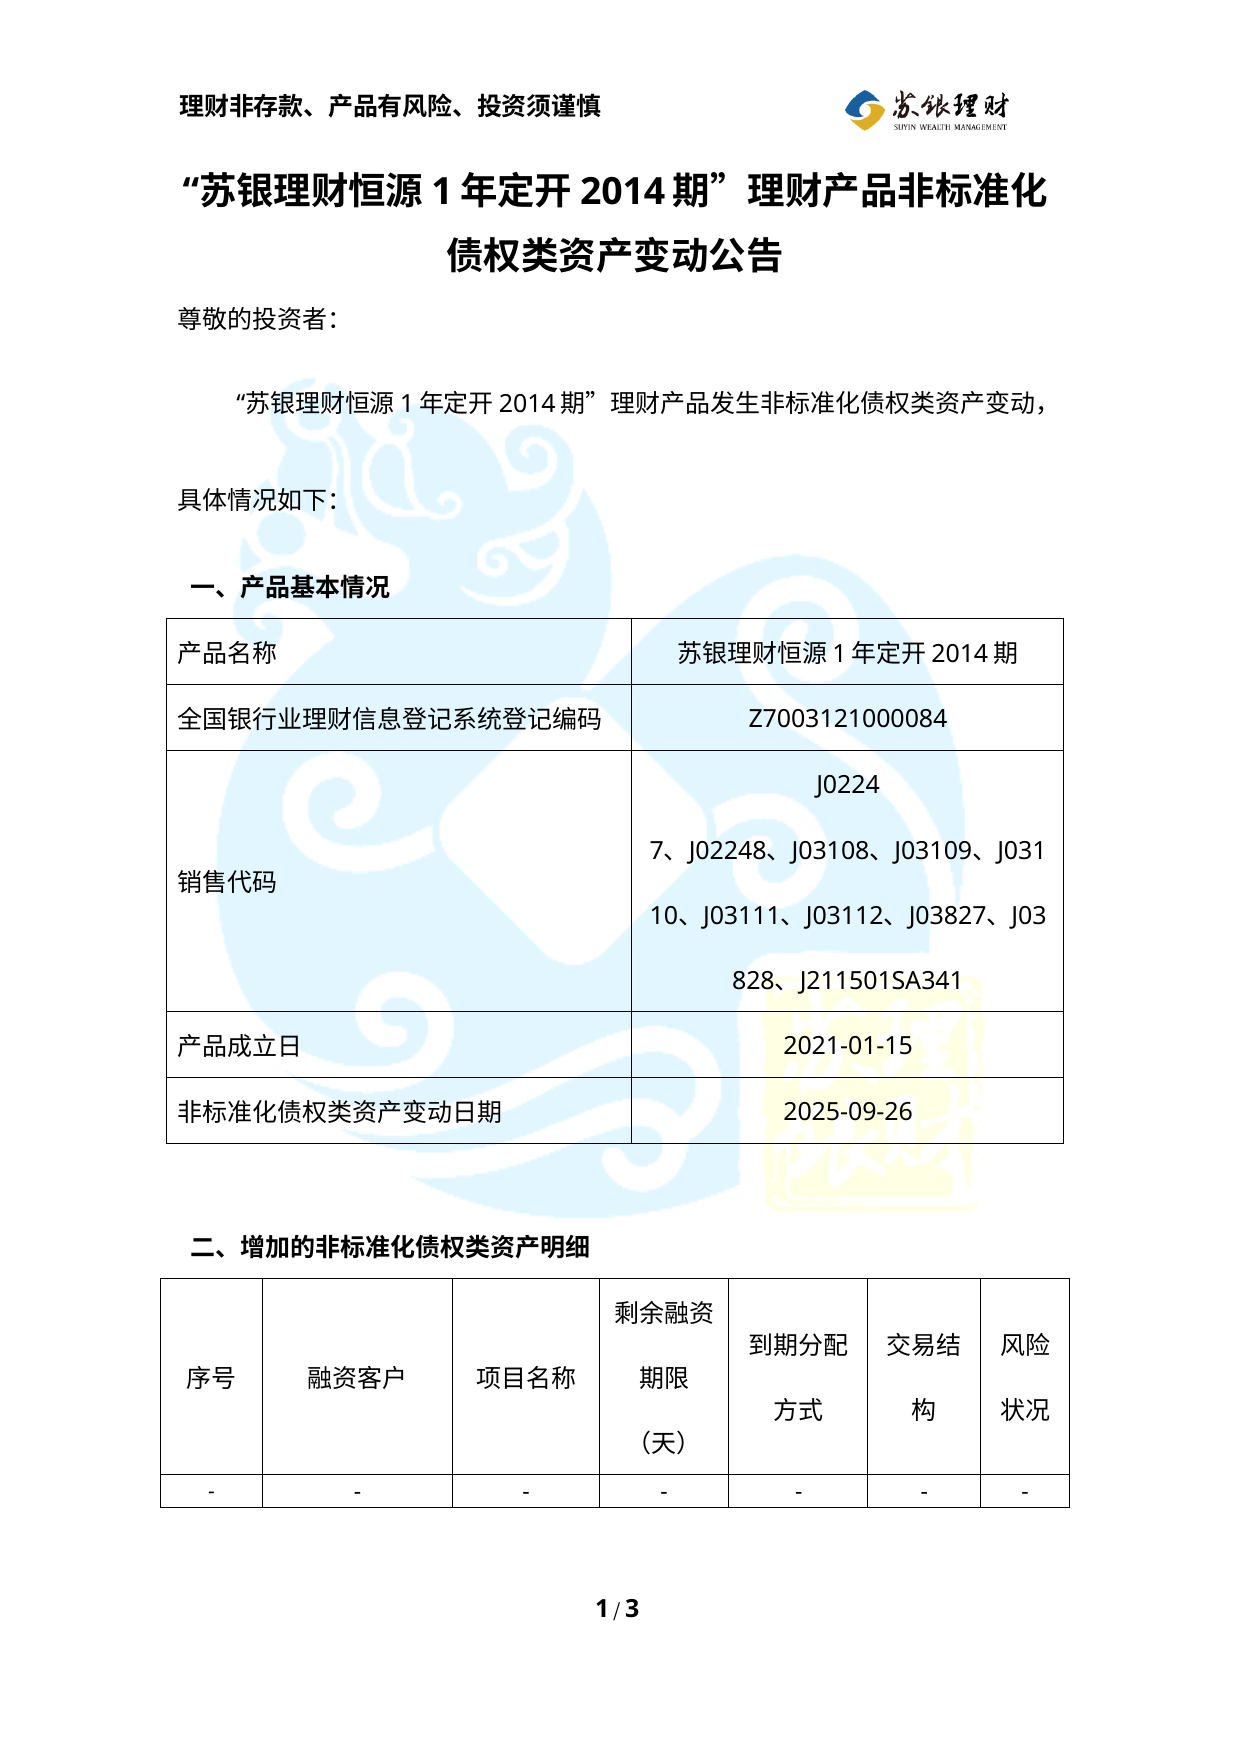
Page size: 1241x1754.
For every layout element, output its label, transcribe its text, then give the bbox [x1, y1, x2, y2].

table_header 序号 [161, 1279, 262, 1474]
table_cell 全国银行业理财信息登记系统登记编码 [167, 685, 631, 750]
table_cell 2021-01-15 [632, 1012, 1063, 1077]
picture [820, 72, 1039, 143]
table_cell 产品成立日 [167, 1012, 631, 1077]
table_header 风险状况 [981, 1279, 1069, 1474]
table_cell - [981, 1475, 1069, 1507]
table_cell J02247、J02248、J03108、J03109、J03110、J03111、J03112、J03827、J03828、J211501SA341 [632, 751, 1063, 1011]
table_cell Z7003121000084 [632, 685, 1063, 750]
table_header 项目名称 [453, 1279, 599, 1474]
text “苏银理财恒源1年定开2014期”理财产品非标准化债权类资产变动公告 [177, 156, 1053, 286]
table_header 苏银理财恒源1年定开2014期 [632, 619, 1063, 684]
table_header 剩余融资期限（天） [600, 1279, 728, 1474]
table_cell - [161, 1475, 262, 1507]
table_cell 2025-09-26 [632, 1078, 1063, 1143]
table_cell - [600, 1475, 728, 1507]
table_header 产品名称 [167, 619, 631, 684]
table_header 交易结构 [868, 1279, 980, 1474]
table_cell 销售代码 [167, 751, 631, 1011]
table_cell - [868, 1475, 980, 1507]
table_cell - [453, 1475, 599, 1507]
subtitle 二、增加的非标准化债权类资产明细 [190, 1213, 1053, 1278]
text 尊敬的投资者： [177, 286, 1053, 351]
subtitle 一、产品基本情况 [190, 553, 1053, 618]
table_header 融资客户 [263, 1279, 452, 1474]
table_cell - [729, 1475, 867, 1507]
table_cell 非标准化债权类资产变动日期 [167, 1078, 631, 1143]
table_cell - [263, 1475, 452, 1507]
text “苏银理财恒源1年定开2014期”理财产品发生非标准化债权类资产变动，具体情况如下： [177, 369, 1053, 531]
table_header 到期分配方式 [729, 1279, 867, 1474]
